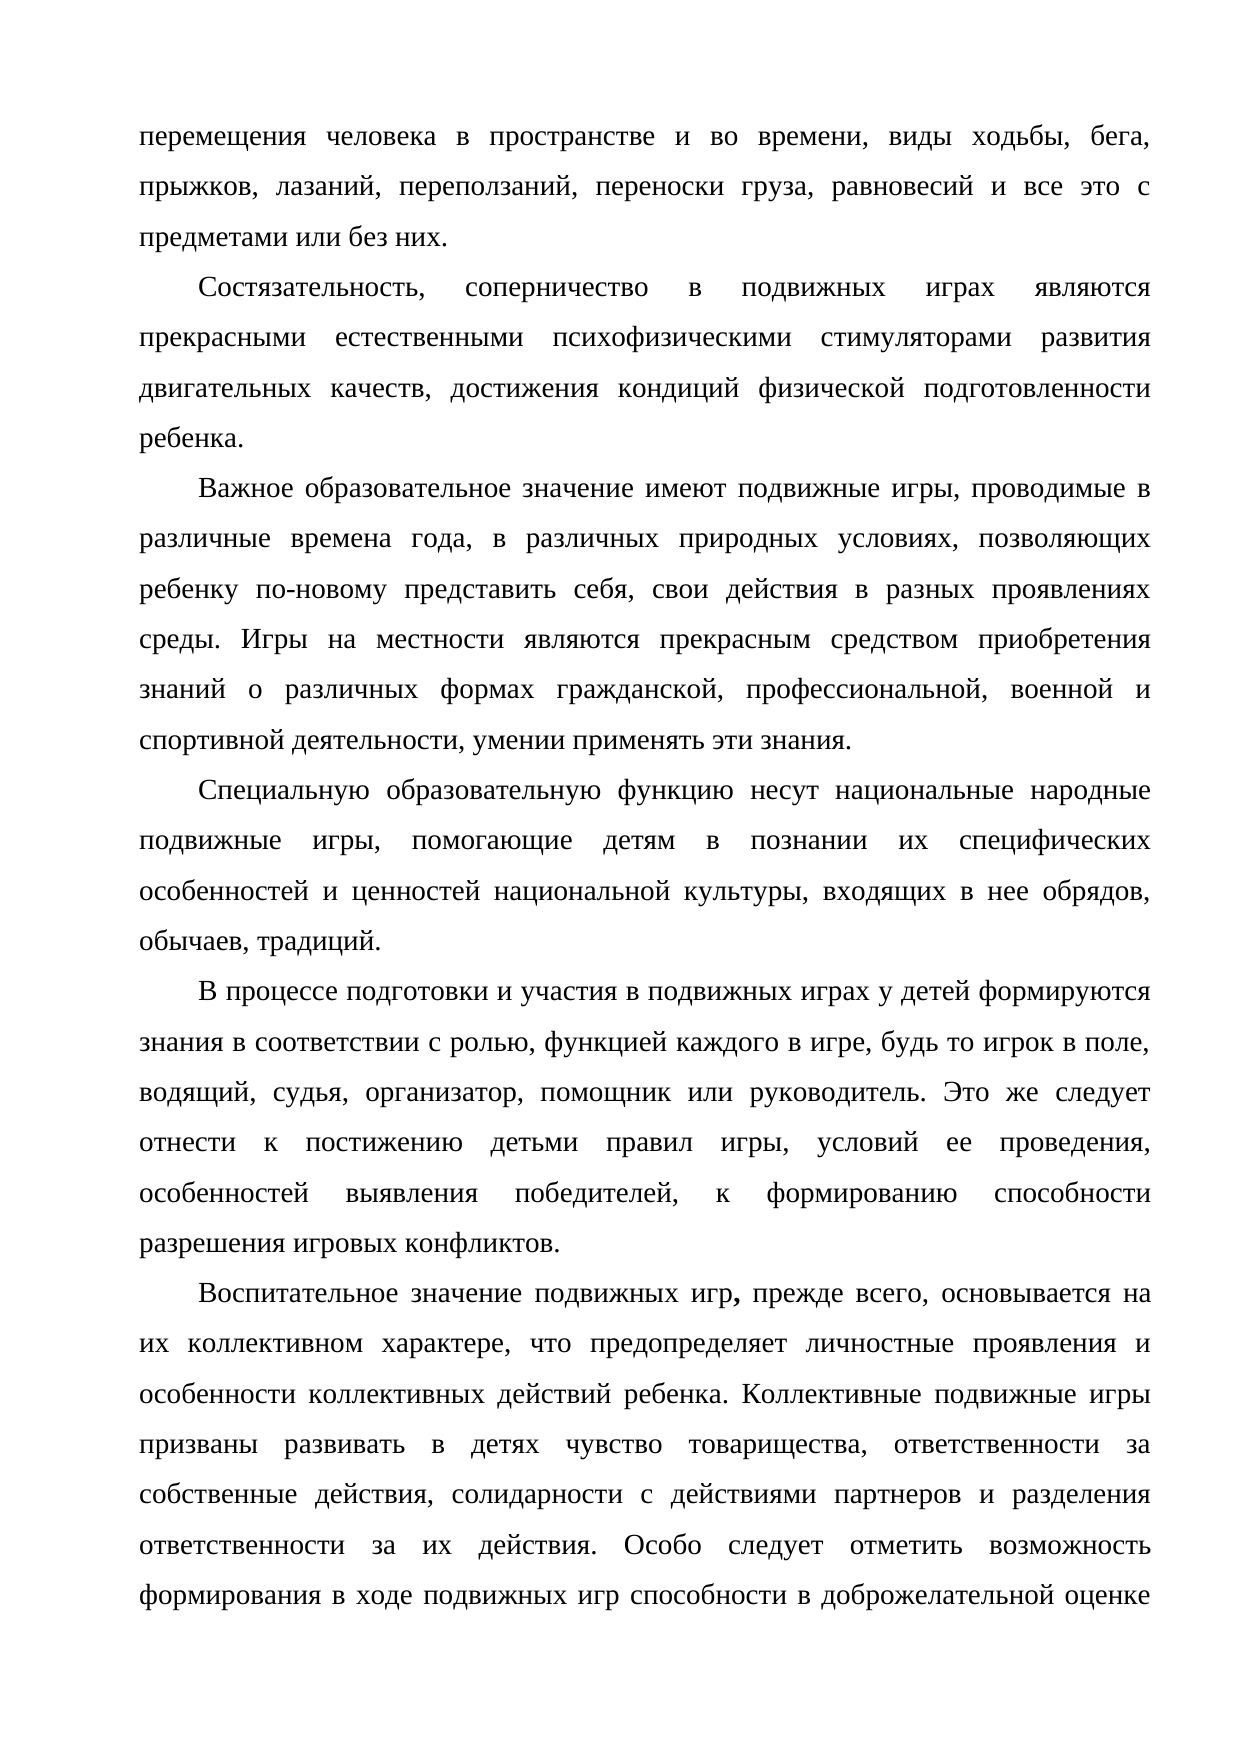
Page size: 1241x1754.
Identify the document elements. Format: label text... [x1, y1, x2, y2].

text В процессе подготовки и участия в подвижных играх у детей формируются знания в соответствии с ролью, функцией каждого в игре, будь то игрок в поле, водящий, судья, организатор, помощник или руководитель. Это же следует отнести к постижению детьми правил игры, условий ее проведения, особенностей выявления победителей, к формированию способности разрешения игровых конфликтов. [139, 973, 1152, 1258]
text Специальную образовательную функцию несут национальные народные подвижные игры, помогающие детям в познании их специфических особенностей и ценностей национальной культуры, входящих в нее обрядов, обычаев, традиций. [139, 772, 1152, 957]
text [139, 118, 1152, 252]
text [139, 1275, 1152, 1611]
text Важное образовательное значение имеют подвижные игры, проводимые в различные времена года, в различных природных условиях, позволяющих ребенку по-новому представить себя, свои действия в разных проявлениях среды. Игры на местности являются прекрасным средством приобретения знаний о различных формах гражданской, профессиональной, военной и спортивной деятельности, умении применять эти знания. [139, 470, 1152, 755]
text Состязательность, соперничество в подвижных играх являются прекрасными естественными психофизическими стимуляторами развития двигательных качеств, достижения кондиций физической подготовленности ребенка. [139, 269, 1152, 453]
